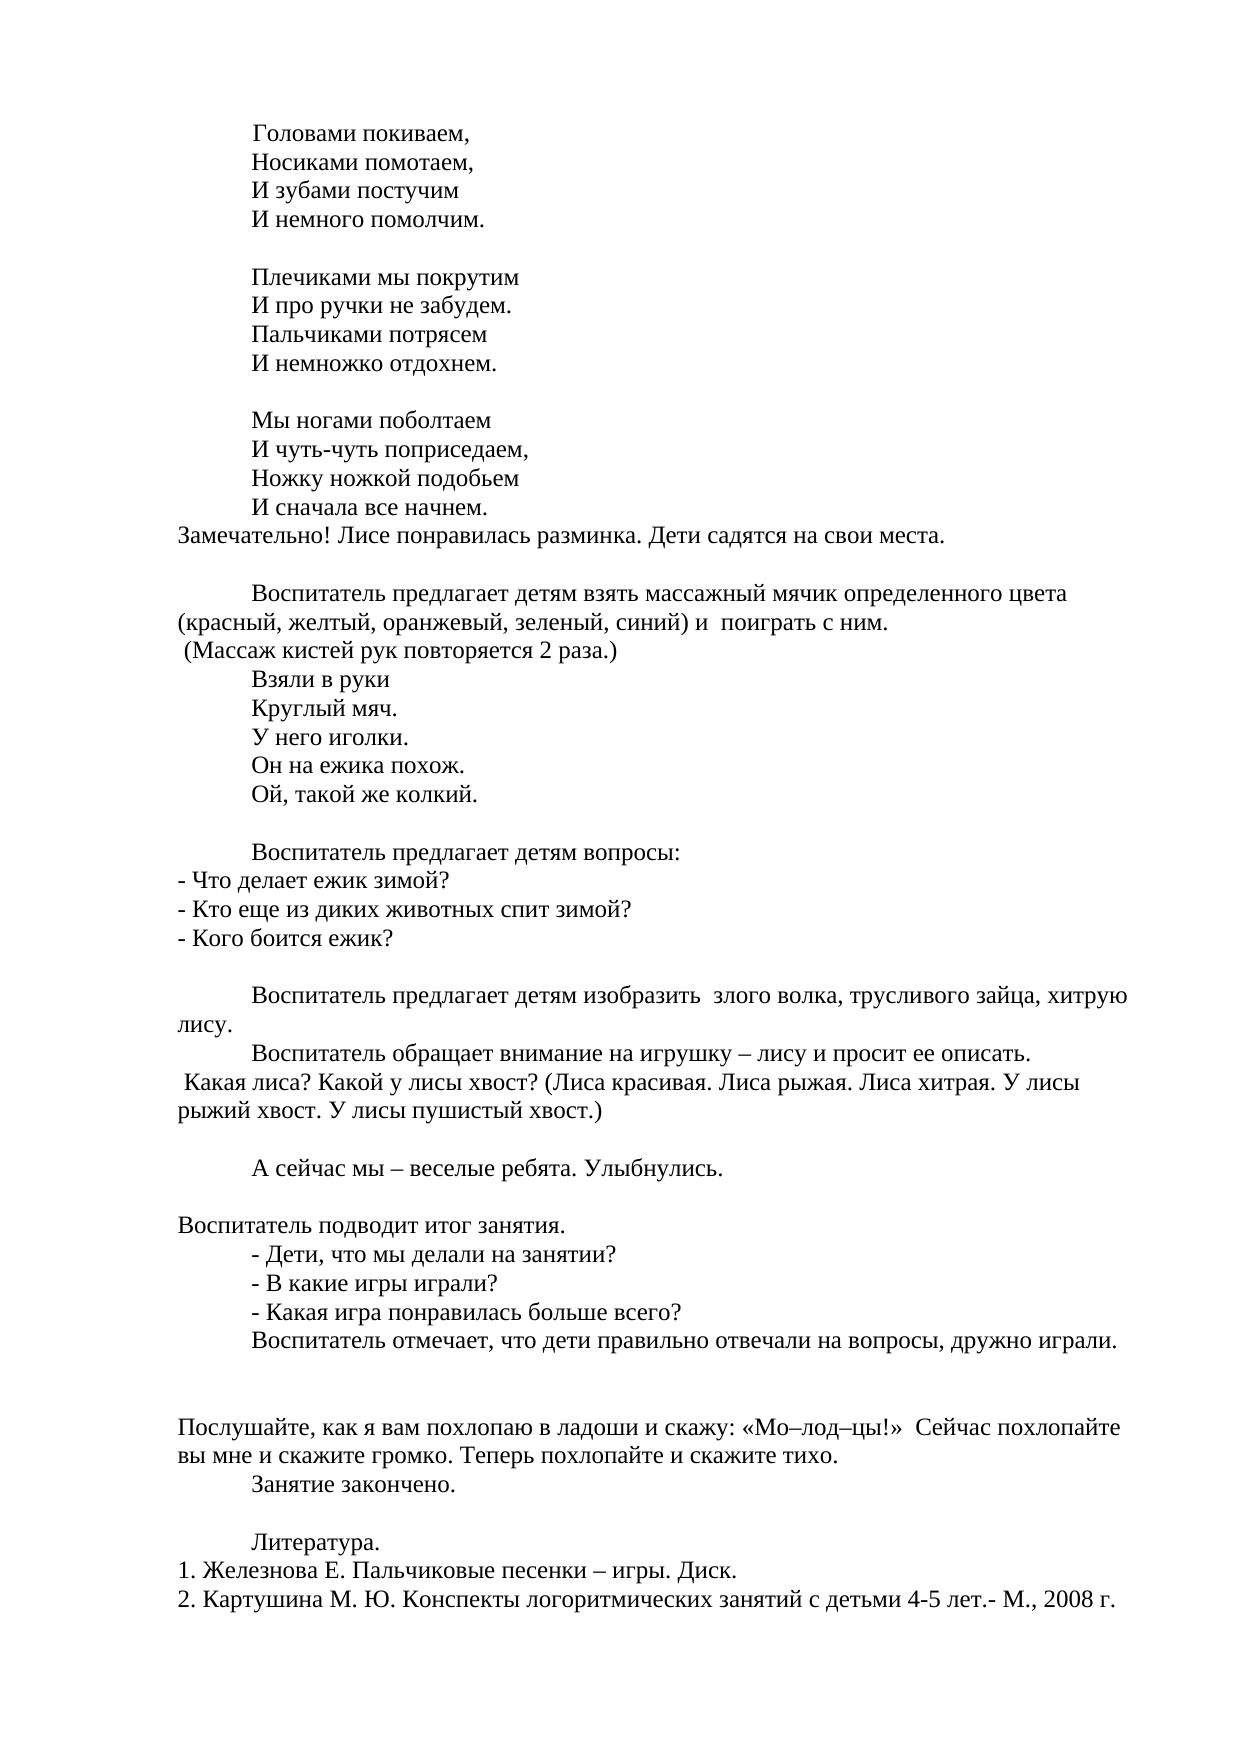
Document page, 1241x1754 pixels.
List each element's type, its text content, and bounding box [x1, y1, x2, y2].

text 1. Железнова Е. Пальчиковые песенки – игры. Диск. [177, 1556, 1152, 1584]
text Взяли в руки [177, 664, 1152, 693]
text Плечиками мы покрутим [177, 262, 1152, 291]
text У него иголки. [177, 722, 1152, 751]
text И немного помолчим. [177, 204, 1152, 233]
text - В какие игры играли? [177, 1268, 1152, 1297]
text Головами покиваем, [177, 118, 1152, 147]
text Носиками помотаем, [177, 147, 1152, 176]
text Ой, такой же колкий. [177, 779, 1152, 808]
text - Что делает ежик зимой? [177, 866, 1152, 894]
text - Кто еще из диких животных спит зимой? [177, 894, 1152, 923]
text - Дети, что мы делали на занятии? [177, 1239, 1152, 1268]
text И немножко отдохнем. [177, 348, 1152, 377]
text Воспитатель предлагает детям взять массажный мячик определенного цвета (красный, желтый, оранжевый, зеленый, синий) и поиграть с ним. [177, 578, 1152, 636]
text А сейчас мы – веселые ребята. Улыбнулись. [177, 1153, 1152, 1182]
text Воспитатель предлагает детям вопросы: [177, 837, 1152, 866]
text Ножку ножкой подобьем [177, 463, 1152, 492]
text Воспитатель подводит итог занятия. [177, 1211, 1152, 1239]
text Воспитатель предлагает детям изобразить злого волка, трусливого зайца, хитрую лису. [177, 981, 1152, 1038]
text И сначала все начнем. [177, 492, 1152, 521]
text И зубами постучим [177, 176, 1152, 204]
text (Массаж кистей рук повторяется 2 раза.) [177, 636, 1152, 664]
text Послушайте, как я вам похлопаю в ладоши и скажу: «Мо–лод–цы!» Сейчас похлопайте вы мне и скажите громко. Теперь похлопайте и скажите тихо. [177, 1412, 1152, 1469]
text - Кого боится ежик? [177, 923, 1152, 952]
text Литература. [177, 1527, 1152, 1556]
text - Какая игра понравилась больше всего? [177, 1297, 1152, 1326]
text Мы ногами поболтаем [177, 406, 1152, 434]
text 2. Картушина М. Ю. Конспекты логоритмических занятий с детьми 4-5 лет.- М., . [177, 1584, 1141, 1613]
text Пальчиками потрясем [177, 319, 1152, 348]
text Он на ежика похож. [177, 751, 1152, 779]
text Воспитатель отмечает, что дети правильно отвечали на вопросы, дружно играли. [177, 1326, 1152, 1354]
text И чуть-чуть поприседаем, [177, 434, 1152, 463]
text Круглый мяч. [177, 693, 1152, 722]
text Занятие закончено. [177, 1469, 1152, 1498]
text Воспитатель обращает внимание на игрушку – лису и просит ее описать. [177, 1038, 1152, 1067]
text И про ручки не забудем. [177, 291, 1152, 319]
text Какая лиса? Какой у лисы хвост? (Лиса красивая. Лиса рыжая. Лиса хитрая. У лисы рыжий хвост. У лисы пушистый хвост.) [177, 1067, 1152, 1124]
text Замечательно! Лисе понравилась разминка. Дети садятся на свои места. [177, 521, 1152, 549]
